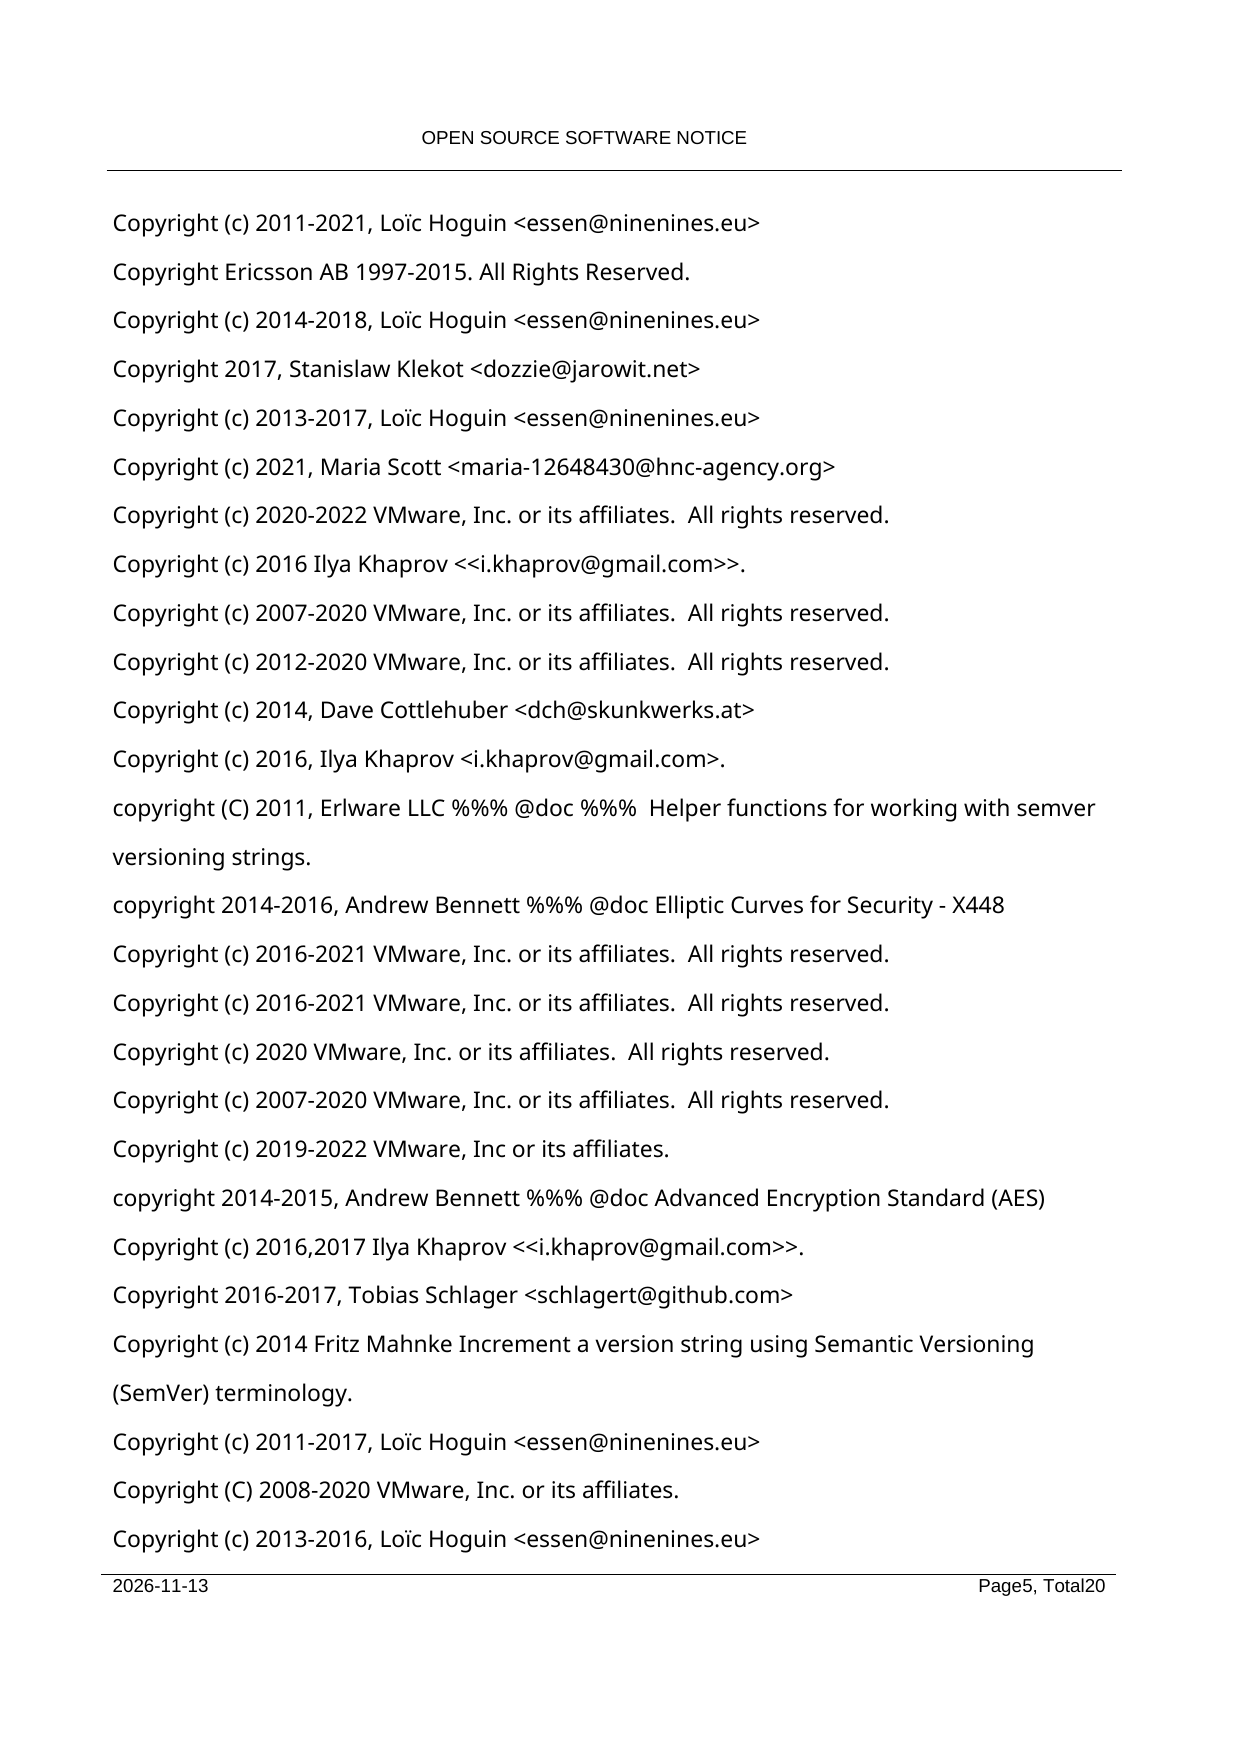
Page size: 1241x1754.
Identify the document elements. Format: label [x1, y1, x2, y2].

text [112, 206, 1128, 1555]
